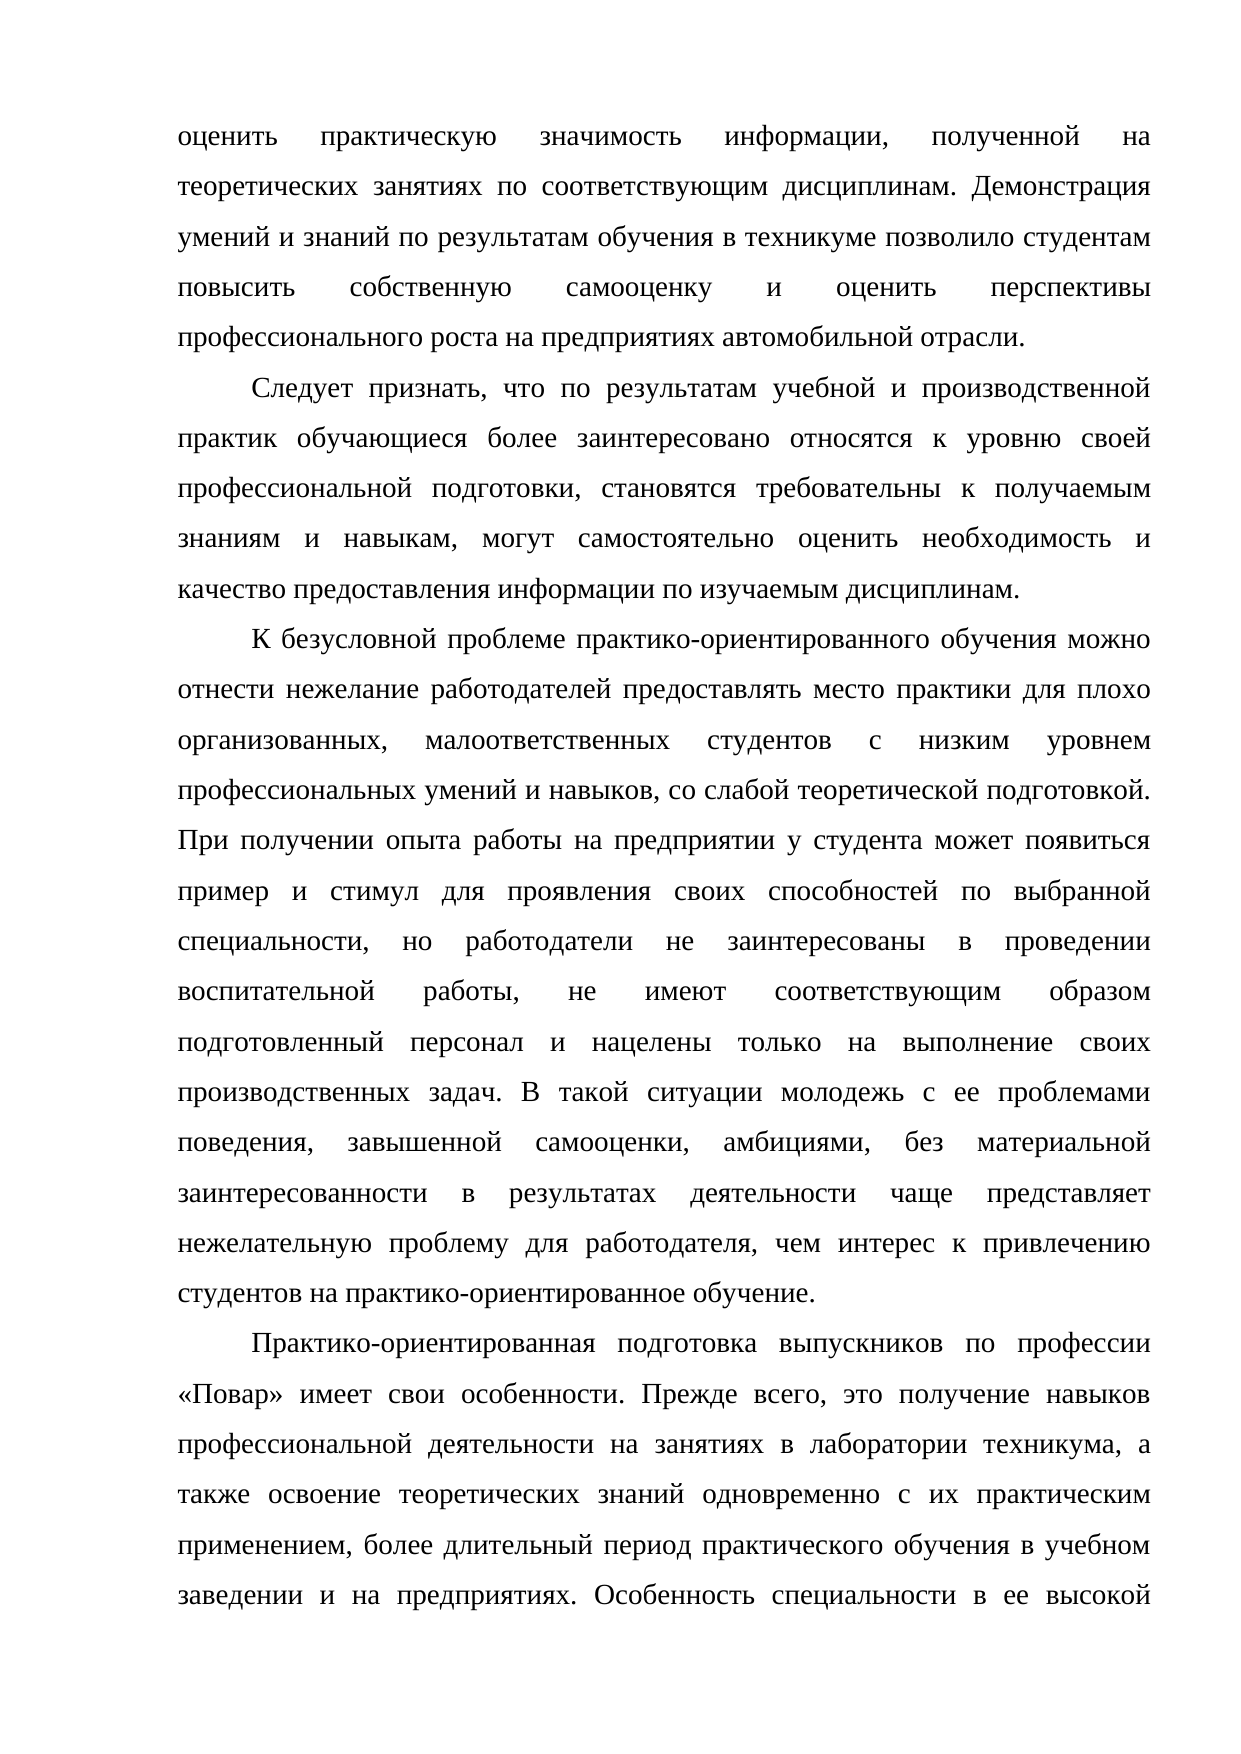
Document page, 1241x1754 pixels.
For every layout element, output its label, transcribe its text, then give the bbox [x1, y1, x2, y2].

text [177, 1326, 1152, 1611]
text Следует признать, что по результатам учебной и производственной практик обучающиеся более заинтересовано относятся к уровню своей профессиональной подготовки, становятся требовательны к получаемым знаниям и навыкам, могут самостоятельно оценить необходимость и качество предоставления информации по изучаемым дисциплинам. [177, 370, 1152, 604]
text К безусловной проблеме практико-ориентированного обучения можно отнести нежелание работодателей предоставлять место практики для плохо организованных, малоответственных студентов с низким уровнем профессиональных умений и навыков, со слабой теоретической подготовкой. При получении опыта работы на предприятии у студента может появиться пример и стимул для проявления своих способностей по выбранной специальности, но работодатели не заинтересованы в проведении воспитательной работы, не имеют соответствующим образом подготовленный персонал и нацелены только на выполнение своих производственных задач. В такой ситуации молодежь с ее проблемами поведения, завышенной самооценки, амбициями, без материальной заинтересованности в результатах деятельности чаще представляет нежелательную проблему для работодателя, чем интерес к привлечению студентов на практико-ориентированное обучение. [177, 621, 1152, 1309]
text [177, 118, 1152, 353]
